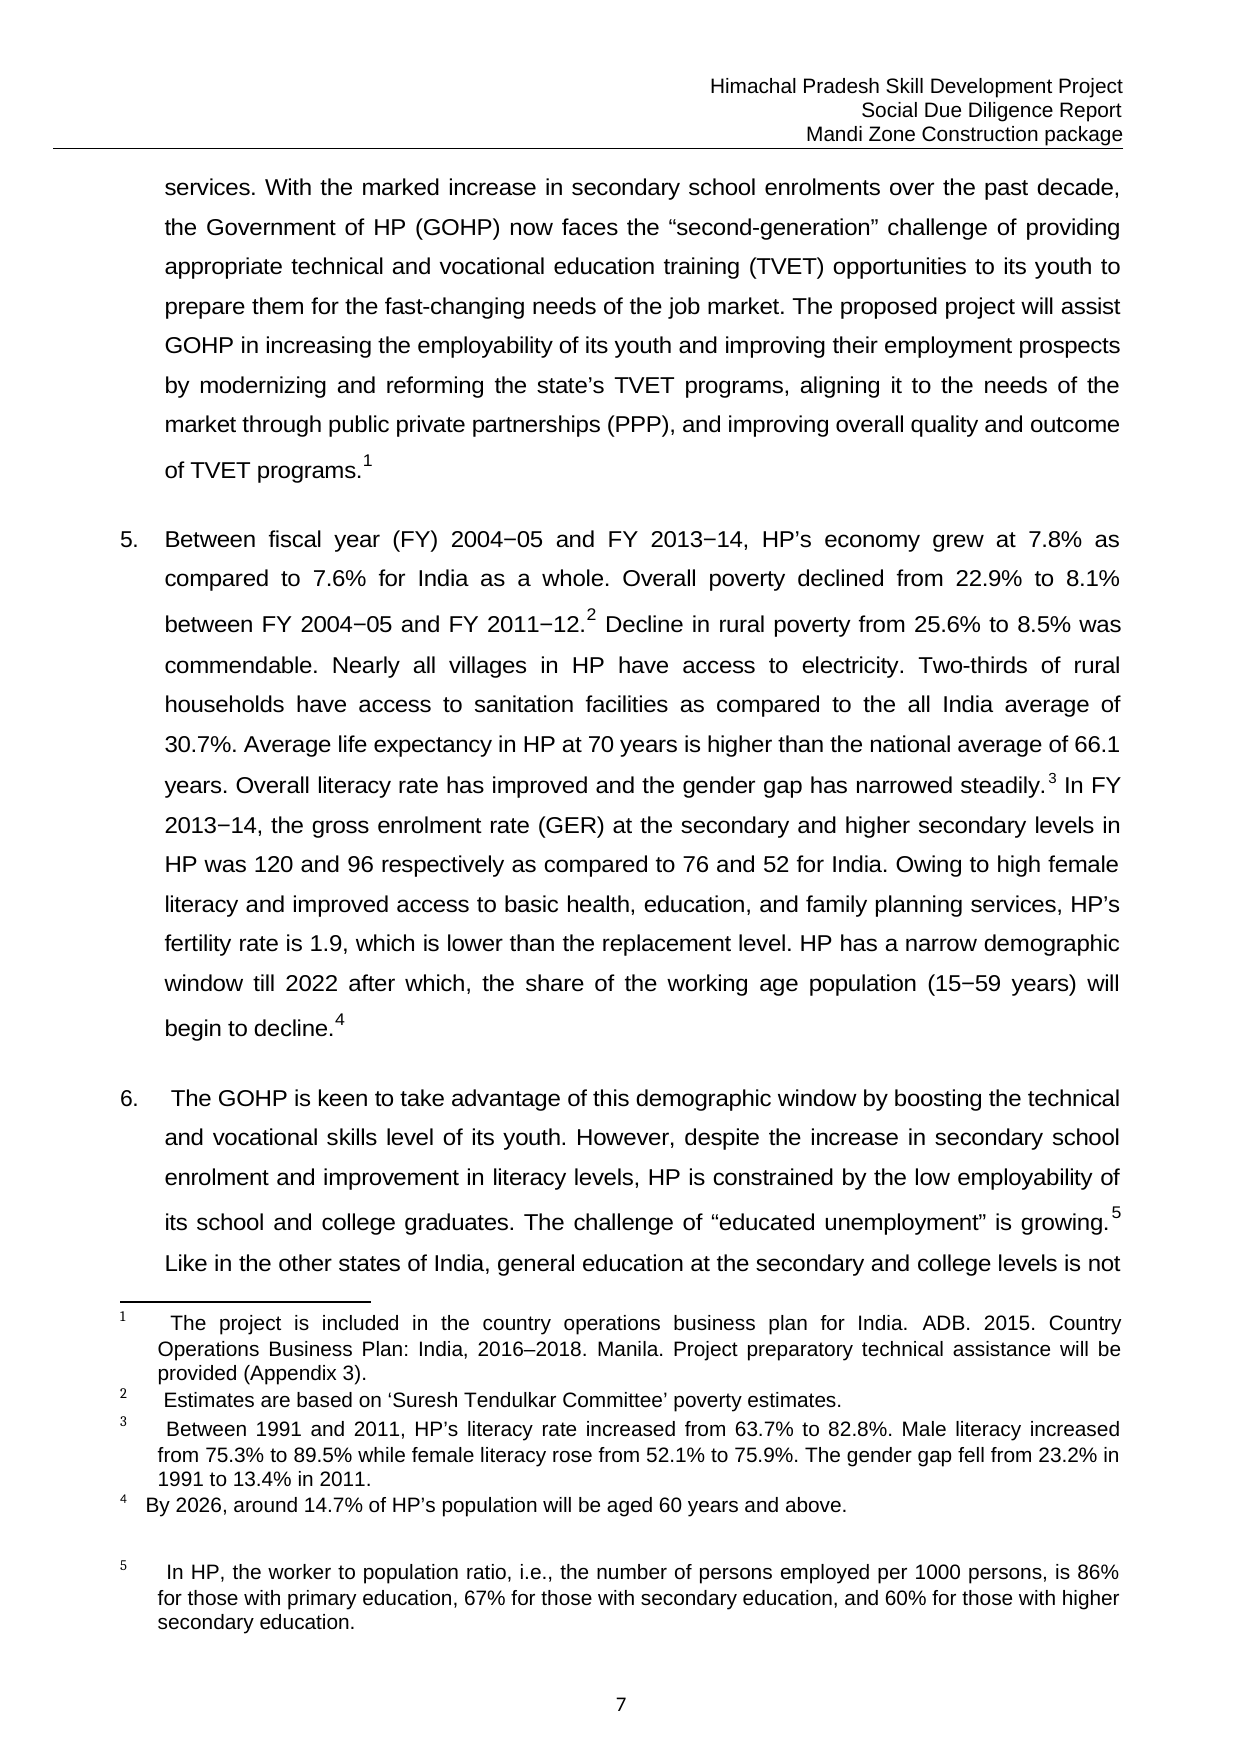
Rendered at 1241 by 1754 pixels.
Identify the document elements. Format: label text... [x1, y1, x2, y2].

list Between fiscal year (FY) 2004−05 and FY 2013−14, HP’s economy grew at 7.8% as compared to 7.6% for India as a whole. Overall poverty declined from 22.9% to 8.1% between FY 2004−05 and FY 2011−12. Decline in rural poverty from 25.6% to 8.5% was commendable. Nearly all villages in HP have access to electricity. Two-thirds of rural households have access to sanitation facilities as compared to the all India average of 30.7%. Average life expectancy in HP at 70 years is higher than the national average of 66.1 years. Overall literacy rate has improved and the gender gap has narrowed steadily. In FY 2013−14, the gross enrolment rate (GER) at the secondary and higher secondary levels in HP was 120 and 96 respectively as compared to 76 and 52 for India. Owing to high female literacy and improved access to basic health, education, and family planning services, HP’s fertility rate is 1.9, which is lower than the replacement level. HP has a narrow demographic window till 2022 after which, the share of the working age population (15−59 years) will begin to decline. [120, 526, 1122, 1043]
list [120, 174, 1122, 484]
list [120, 1084, 1122, 1276]
